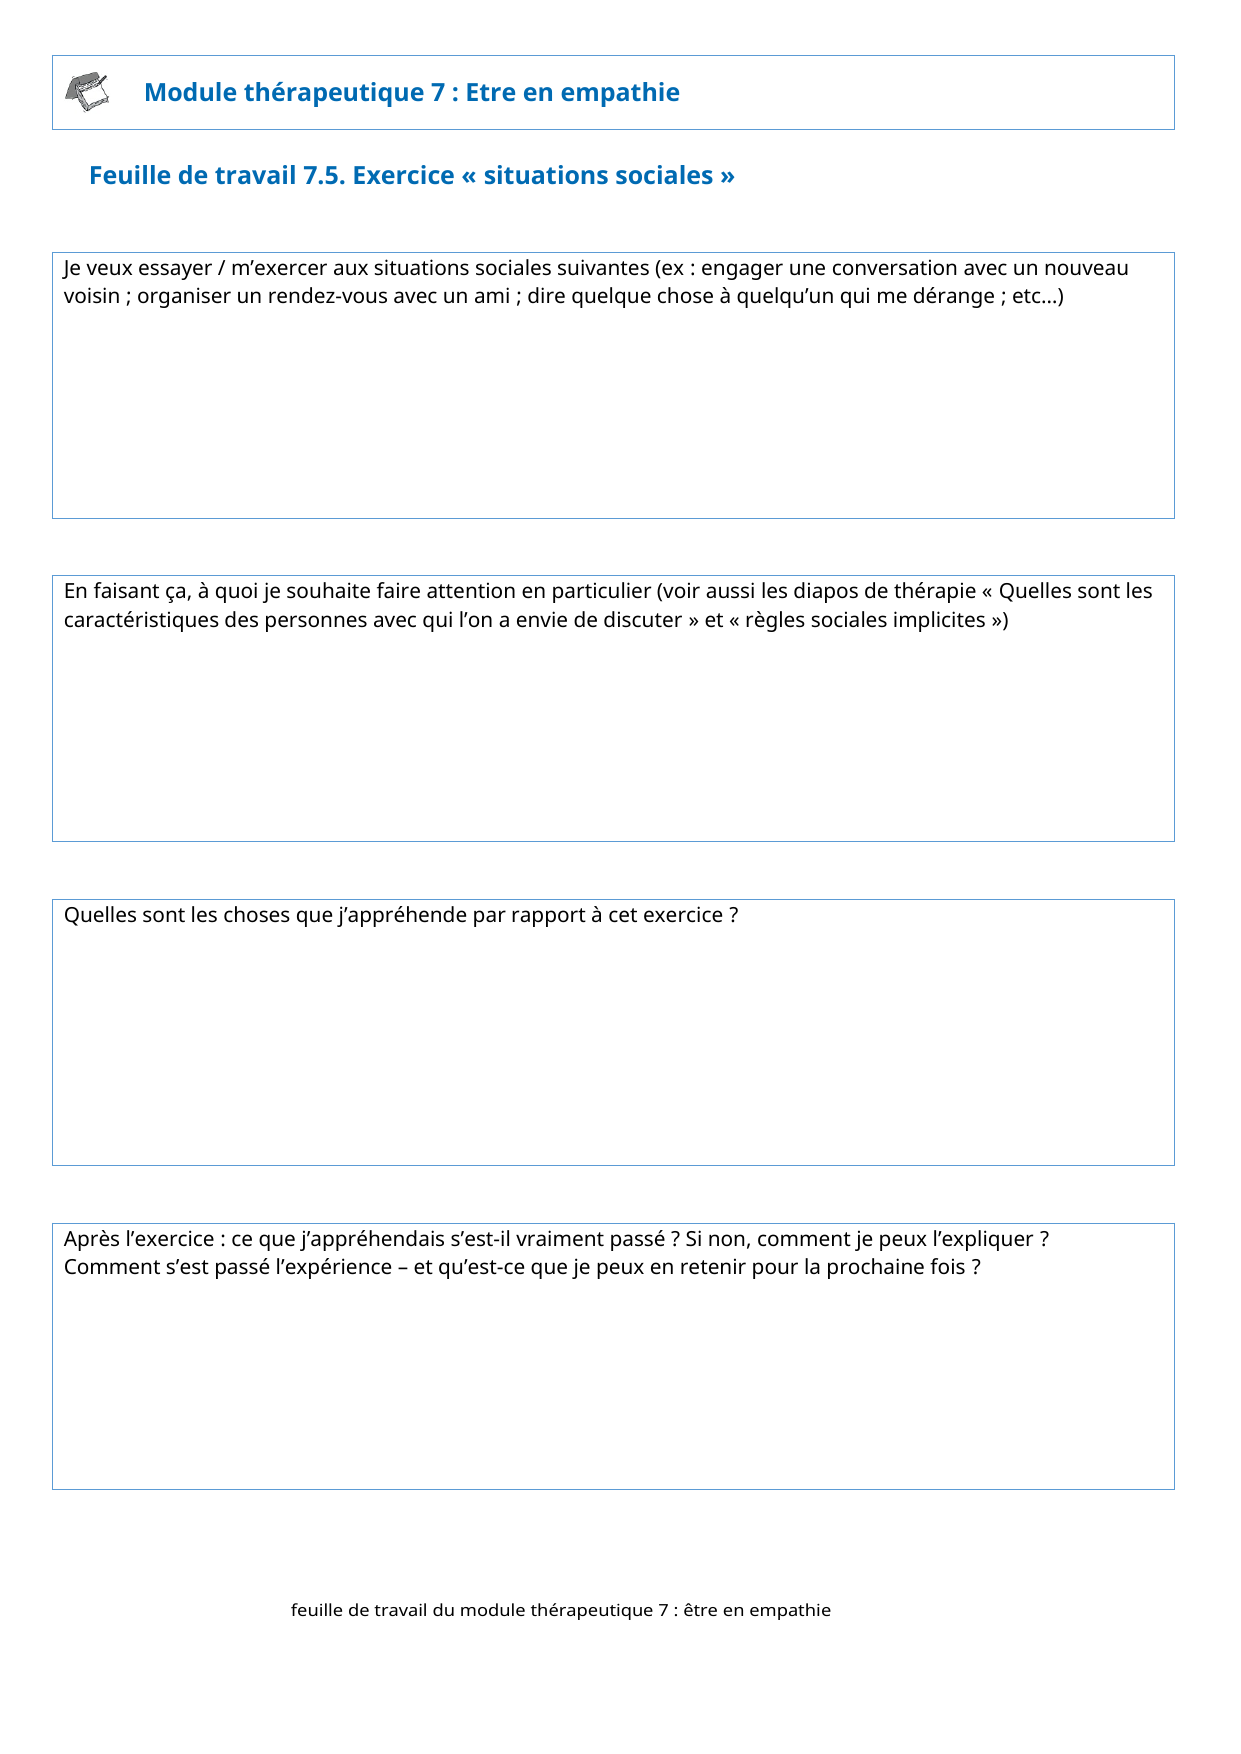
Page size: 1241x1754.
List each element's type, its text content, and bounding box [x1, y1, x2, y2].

table_header Quelles sont les choses que j’appréhende par rapport à cet exercice ? [53, 900, 1174, 1165]
table_header En faisant ça, à quoi je souhaite faire attention en particulier (voir aussi les diapos de thérapie « Quelles sont les caractéristiques des personnes avec qui l’on a envie de discuter » et « règles sociales implicites ») [53, 576, 1174, 841]
table_header [53, 56, 132, 128]
table_header Module thérapeutique 7 : Etre en empathie [132, 56, 1174, 128]
picture [63, 70, 111, 114]
table_header Je veux essayer / m’exercer aux situations sociales suivantes (ex : engager une conversation avec un nouveau voisin ; organiser un rendez-vous avec un ami ; dire quelque chose à quelqu’un qui me dérange ; etc…) [53, 253, 1174, 517]
table_header Après l’exercice : ce que j’appréhendais s’est-il vraiment passé ? Si non, comment je peux l’expliquer ? Comment s’est passé l’expérience – et qu’est-ce que je peux en retenir pour la prochaine fois ? [53, 1224, 1174, 1488]
text Feuille de travail 7.5. Exercice « situations sociales » [89, 158, 1138, 192]
